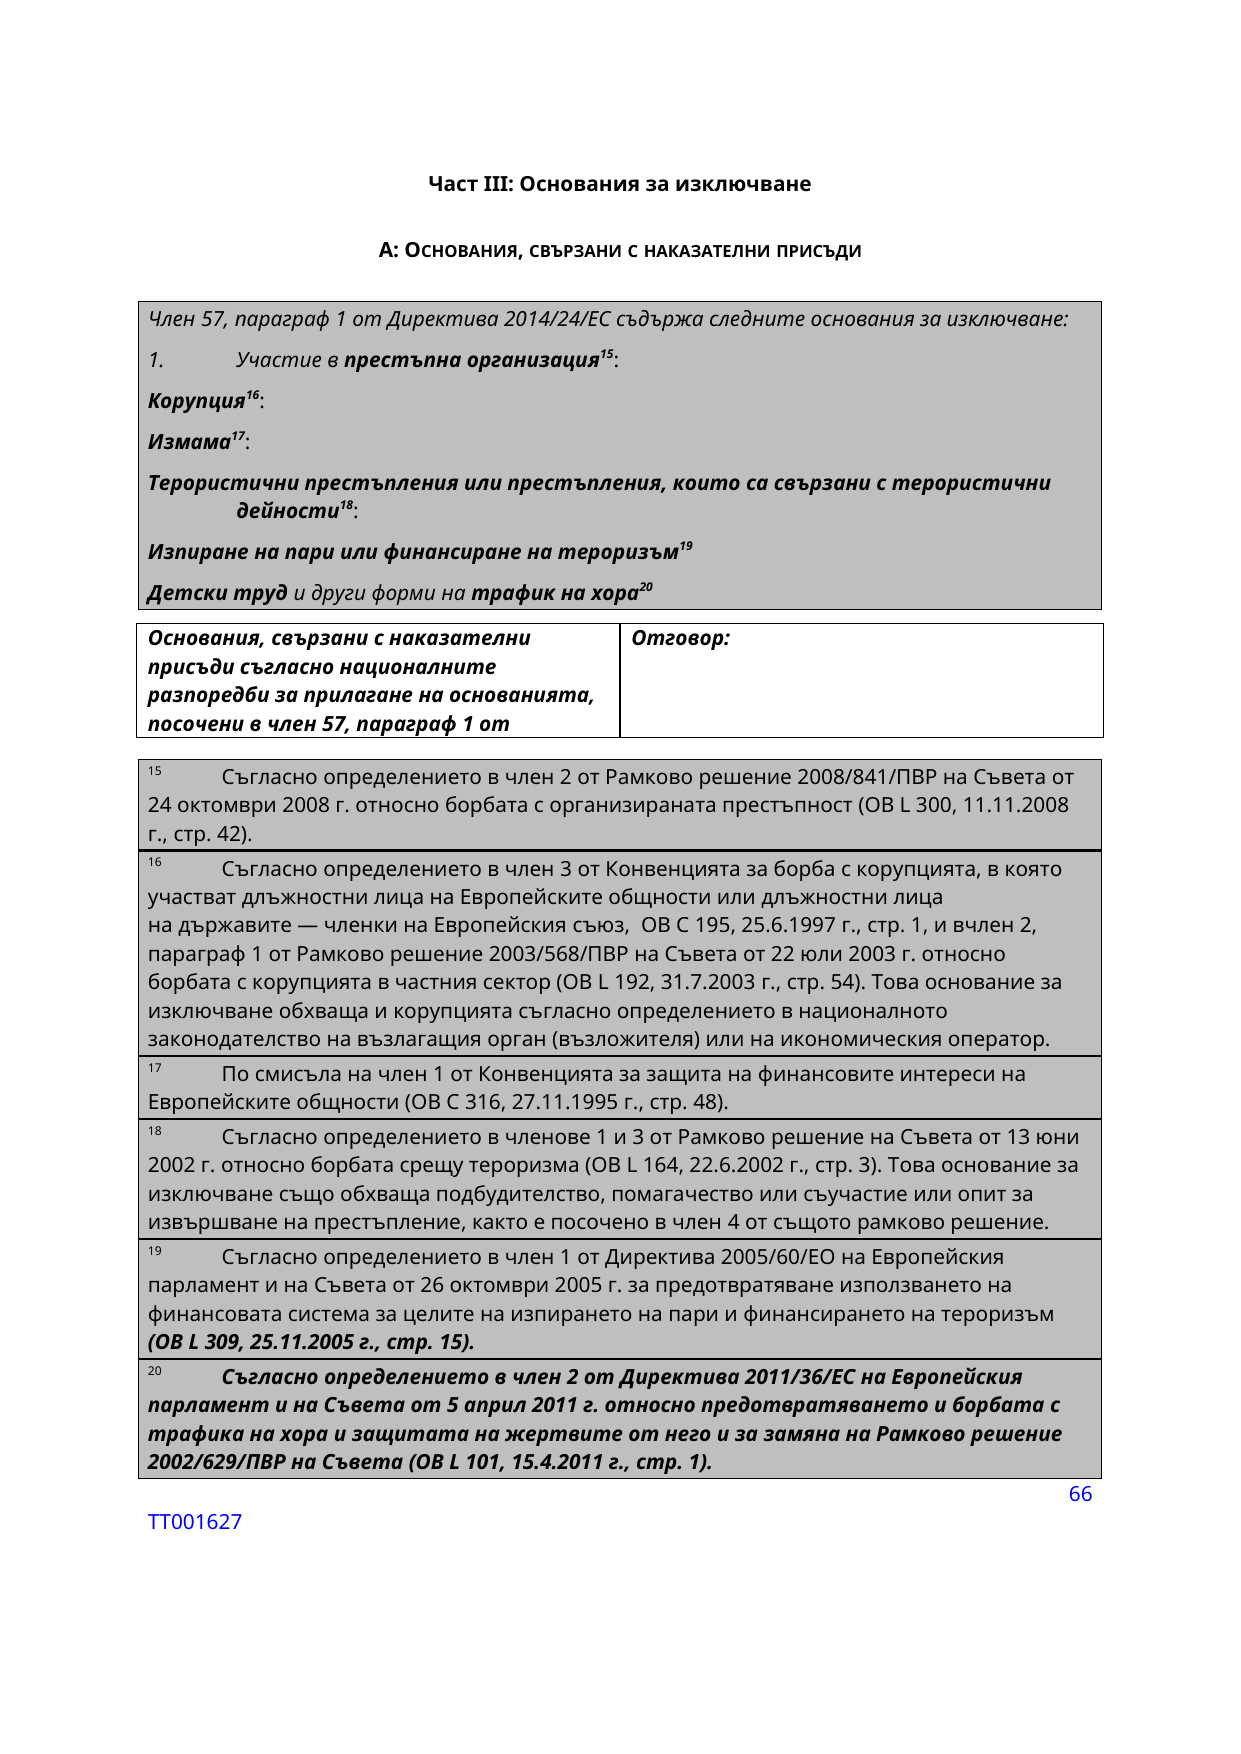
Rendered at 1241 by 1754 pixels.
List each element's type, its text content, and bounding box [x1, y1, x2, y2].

text Член 57, параграф 1 от Директива 2014/24/ЕС съдържа следните основания за изключване: [139, 302, 1101, 333]
text Изпиране на пари или финансиране на тероризъм [139, 534, 1101, 566]
text Измама: [139, 424, 1101, 456]
text Част III: Основания за изключване [148, 169, 1092, 198]
text Детски труд и други форми на трафик на хора [139, 575, 1101, 609]
text А: Основания, свързани с наказателни присъди [148, 235, 1092, 264]
table_header Отговор: [621, 624, 1103, 737]
list Участие в престъпна организация: [139, 342, 1101, 374]
text Корупция: [139, 383, 1101, 415]
text Терористични престъпления или престъпления, които са свързани с терористични дейности: [139, 465, 1101, 525]
table_header Основания, свързани с наказателни присъди съгласно националните разпоредби за прилагане на основанията, посочени в член 57, параграф 1 от Директивата: [137, 624, 619, 737]
